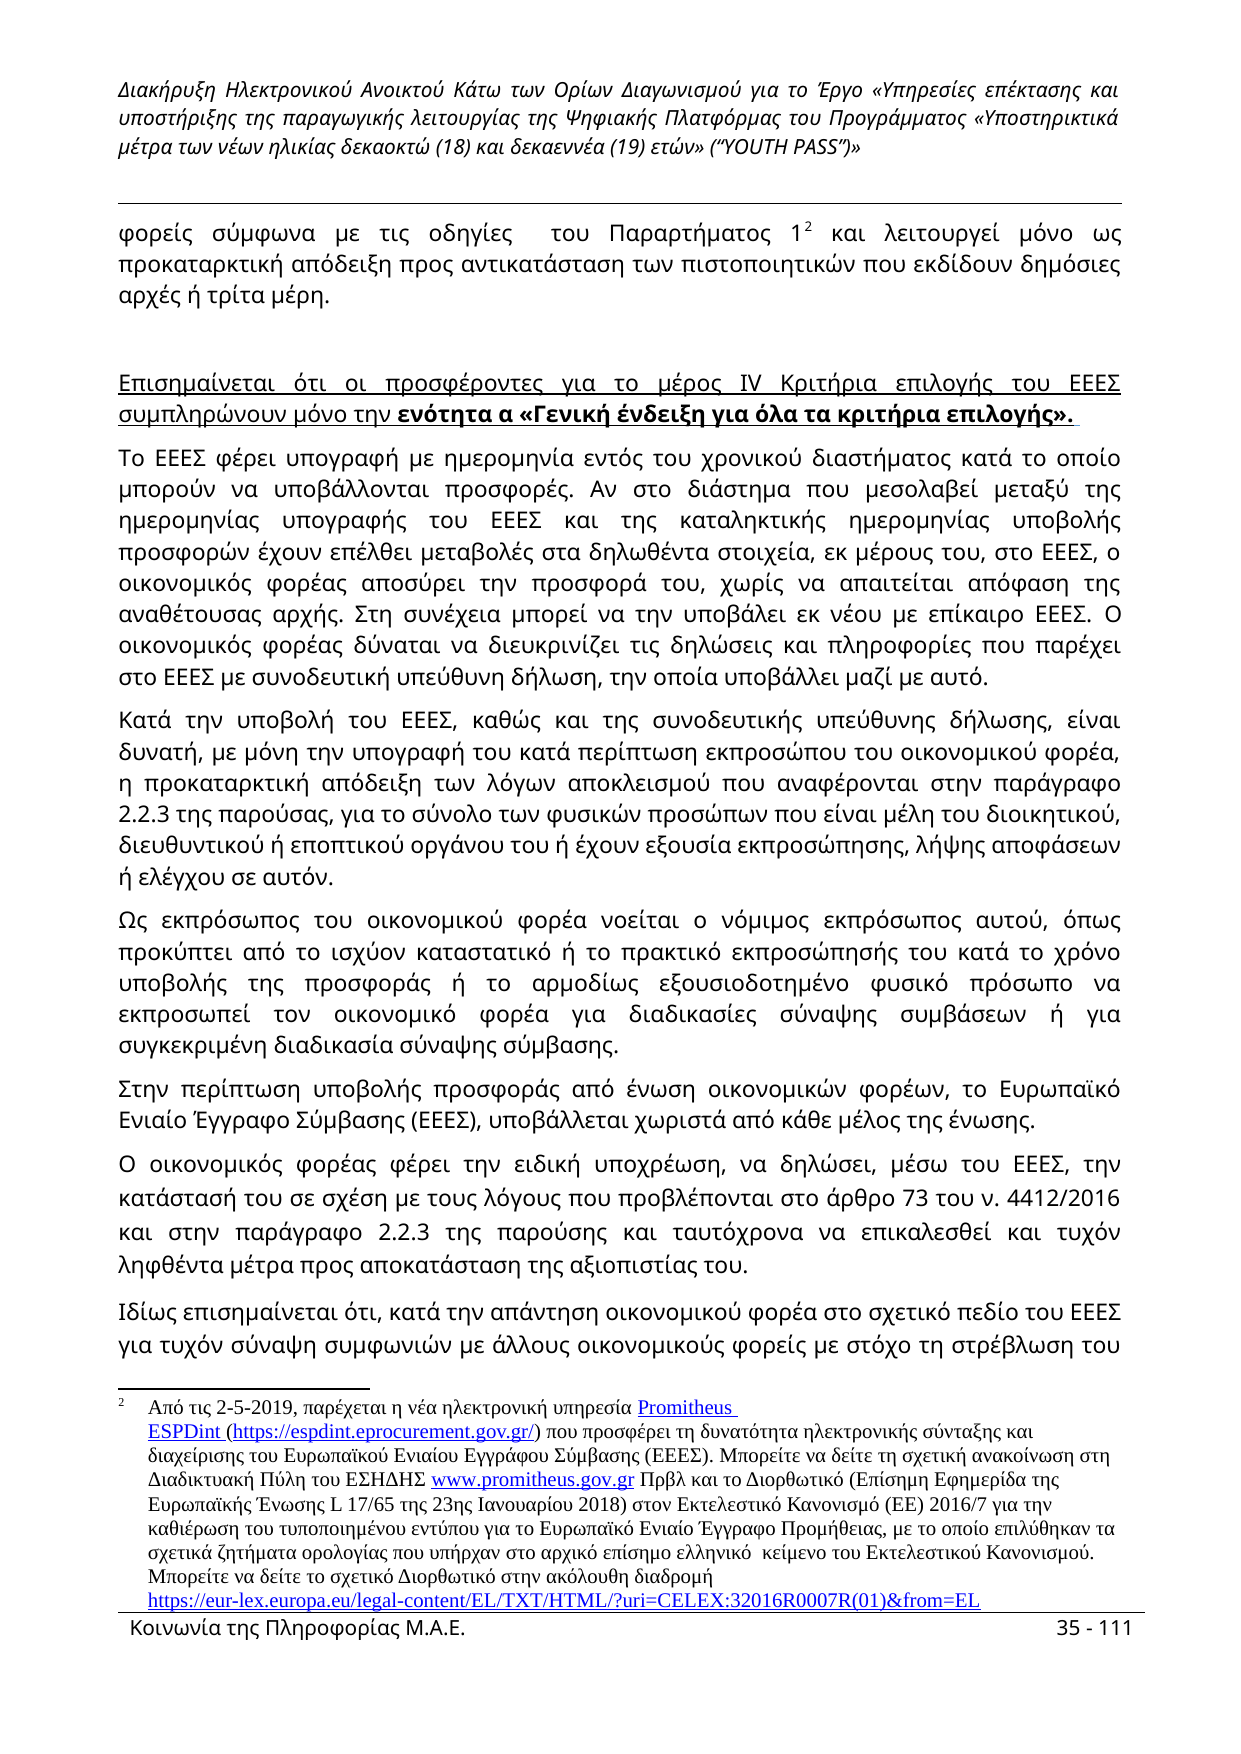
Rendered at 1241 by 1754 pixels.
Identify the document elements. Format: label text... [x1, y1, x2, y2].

text Ο οικονομικός φορέας φέρει την ειδική υποχρέωση, να δηλώσει, μέσω του ΕΕΕΣ, την κατάστασή του σε σχέση με τους λόγους που προβλέπονται στο άρθρο 73 του ν. 4412/2016 και στην παράγραφο 2.2.3 της παρούσης και ταυτόχρονα να επικαλεσθεί και τυχόν ληφθέντα μέτρα προς αποκατάσταση της αξιοπιστίας του. [118, 1148, 1122, 1281]
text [118, 1296, 1122, 1361]
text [118, 217, 1122, 311]
text Κατά την υποβολή του ΕΕΕΣ, καθώς και της συνοδευτικής υπεύθυνης δήλωσης, είναι δυνατή, με μόνη την υπογραφή του κατά περίπτωση εκπροσώπου του οικονομικού φορέα, η προκαταρκτική απόδειξη των λόγων αποκλεισμού που αναφέρονται στην παράγραφο 2.2.3 της παρούσας, για το σύνολο των φυσικών προσώπων που είναι μέλη του διοικητικού, διευθυντικού ή εποπτικού οργάνου του ή έχουν εξουσία εκπροσώπησης, λήψης αποφάσεων ή ελέγχου σε αυτόν. [118, 704, 1122, 892]
text Ως εκπρόσωπος του οικονομικού φορέα νοείται ο νόμιμος εκπρόσωπος αυτού, όπως προκύπτει από το ισχύον καταστατικό ή το πρακτικό εκπροσώπησής του κατά το χρόνο υποβολής της προσφοράς ή το αρμοδίως εξουσιοδοτημένο φυσικό πρόσωπο να εκπροσωπεί τον οικονομικό φορέα για διαδικασίες σύναψης συμβάσεων ή για συγκεκριμένη διαδικασία σύναψης σύμβασης. [118, 904, 1122, 1061]
text Επισημαίνεται ότι οι προσφέροντες για το μέρος IV Κριτήρια επιλογής του ΕΕΕΣ συμπληρώνουν μόνο την ενότητα α «Γενική ένδειξη για όλα τα κριτήρια επιλογής». [118, 367, 1122, 429]
text Στην περίπτωση υποβολής προσφοράς από ένωση οικονομικών φορέων, το Ευρωπαϊκό Ενιαίο Έγγραφο Σύμβασης (ΕΕΕΣ), υποβάλλεται χωριστά από κάθε μέλος της ένωσης. [118, 1073, 1122, 1136]
text Το ΕΕΕΣ φέρει υπογραφή με ημερομηνία εντός του χρονικού διαστήματος κατά το οποίο μπορούν να υποβάλλονται προσφορές. Αν στο διάστημα που μεσολαβεί μεταξύ της ημερομηνίας υπογραφής του ΕΕΕΣ και της καταληκτικής ημερομηνίας υποβολής προσφορών έχουν επέλθει μεταβολές στα δηλωθέντα στοιχεία, εκ μέρους του, στο ΕΕΕΣ, ο οικονομικός φορέας αποσύρει την προσφορά του, χωρίς να απαιτείται απόφαση της αναθέτουσας αρχής. Στη συνέχεια μπορεί να την υποβάλει εκ νέου με επίκαιρο ΕΕΕΣ. Ο οικονομικός φορέας δύναται να διευκρινίζει τις δηλώσεις και πληροφορίες που παρέχει στο ΕΕΕΣ με συνοδευτική υπεύθυνη δήλωση, την οποία υποβάλλει μαζί με αυτό. [118, 442, 1122, 692]
